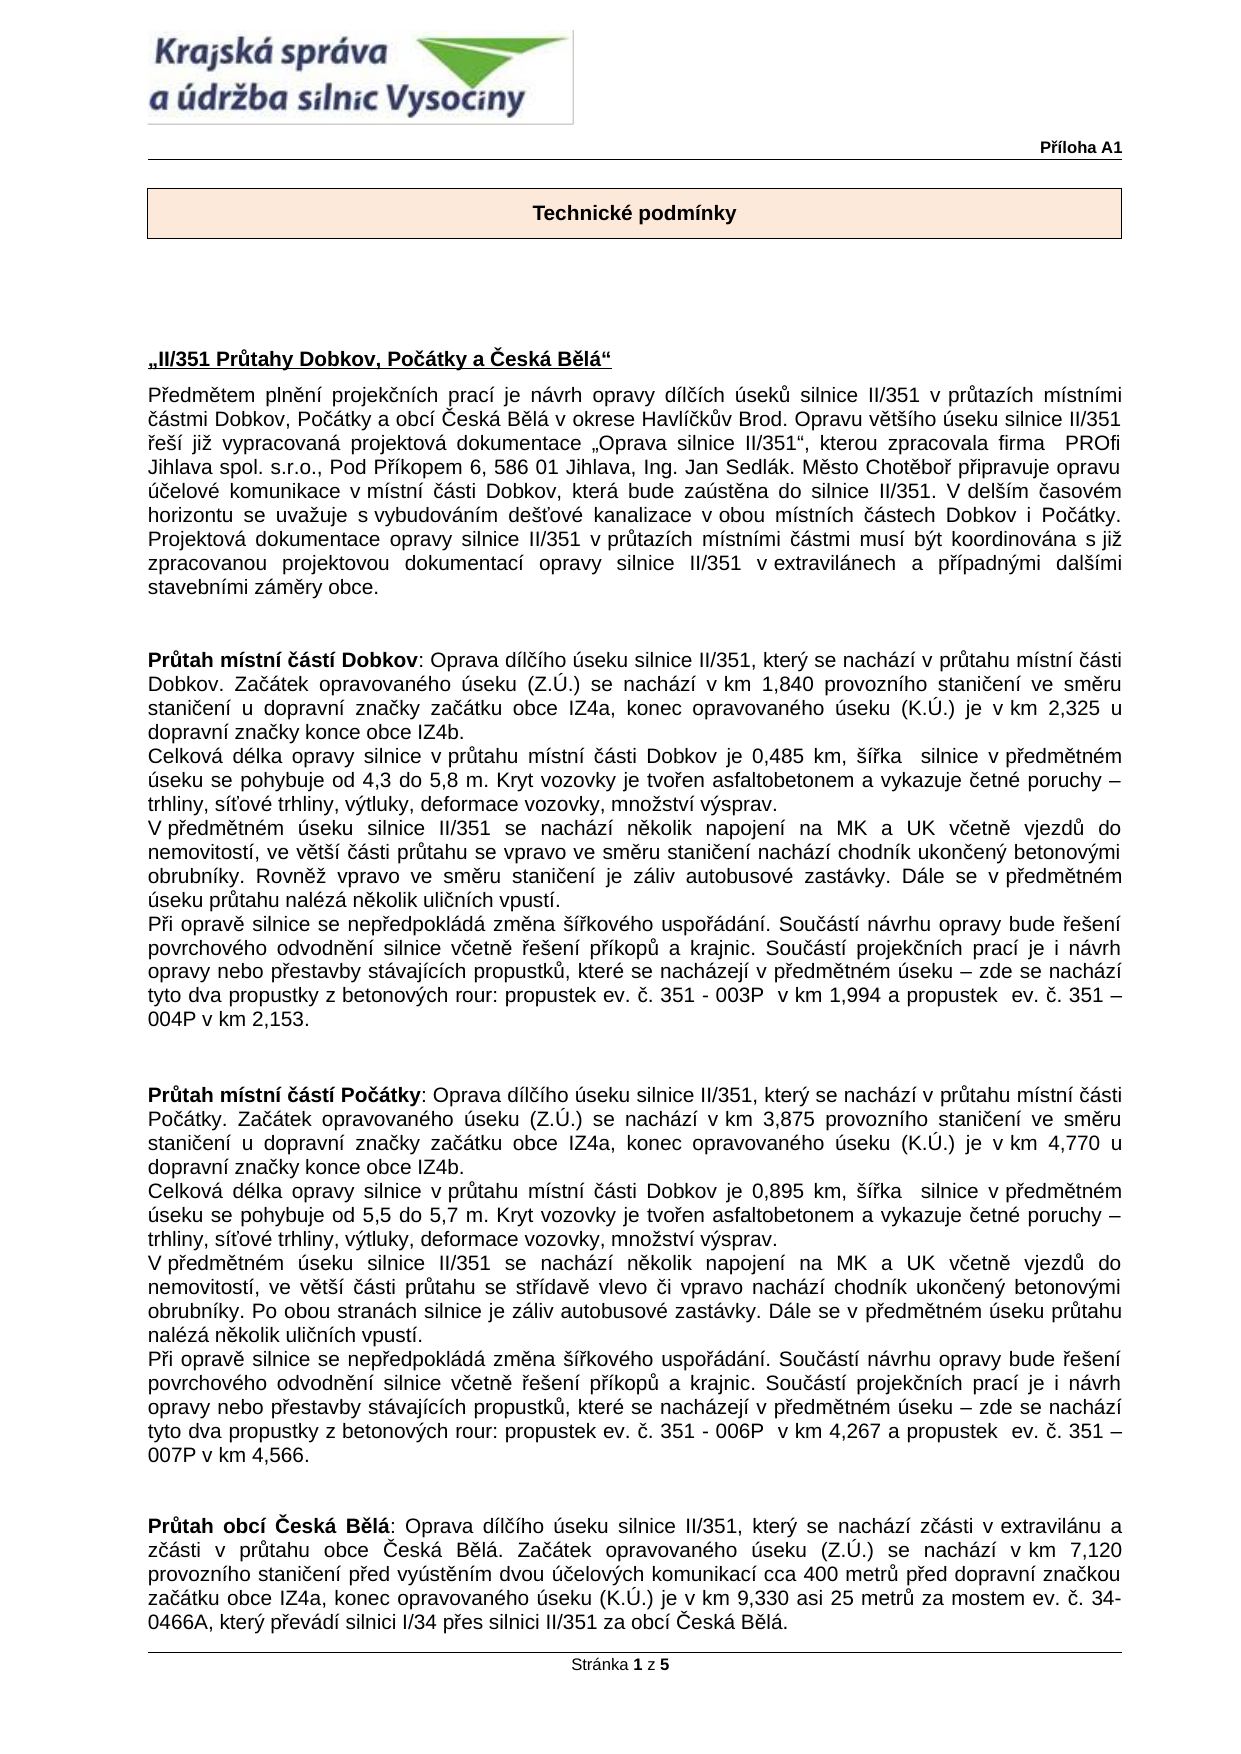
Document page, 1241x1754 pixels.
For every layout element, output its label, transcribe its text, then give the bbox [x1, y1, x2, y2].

text Při opravě silnice se nepředpokládá změna šířkového uspořádání. Součástí návrhu opravy bude řešení povrchového odvodnění silnice včetně řešení příkopů a krajnic. Součástí projekčních prací je i návrh opravy nebo přestavby stávajících propustků, které se nacházejí v předmětném úseku – zde se nachází tyto dva propustky z betonových rour: propustek ev. č. 351 - 003P v km 1,994 a propustek ev. č. 351 – 004P v km 2,153. [148, 911, 1122, 1031]
text Při opravě silnice se nepředpokládá změna šířkového uspořádání. Součástí návrhu opravy bude řešení povrchového odvodnění silnice včetně řešení příkopů a krajnic. Součástí projekčních prací je i návrh opravy nebo přestavby stávajících propustků, které se nacházejí v předmětném úseku – zde se nachází tyto dva propustky z betonových rour: propustek ev. č. 351 - 006P v km 4,267 a propustek ev. č. 351 – 007P v km 4,566. [148, 1347, 1122, 1466]
table_header Technické podmínky [148, 189, 1121, 238]
text Celková délka opravy silnice v průtahu místní části Dobkov je 0,895 km, šířka silnice v předmětném úseku se pohybuje od 5,5 do 5,7 m. Kryt vozovky je tvořen asfaltobetonem a vykazuje četné poruchy – trhliny, síťové trhliny, výtluky, deformace vozovky, množství výsprav. [148, 1179, 1122, 1251]
text „II/351 Průtahy Dobkov, Počátky a Česká Bělá“ [148, 347, 1122, 371]
text Celková délka opravy silnice v průtahu místní části Dobkov je 0,485 km, šířka silnice v předmětném úseku se pohybuje od 4,3 do 5,8 m. Kryt vozovky je tvořen asfaltobetonem a vykazuje četné poruchy – trhliny, síťové trhliny, výtluky, deformace vozovky, množství výsprav. [148, 744, 1122, 816]
text Průtah obcí Česká Bělá: Oprava dílčího úseku silnice II/351, který se nachází zčásti v extravilánu a zčásti v průtahu obce Česká Bělá. Začátek opravovaného úseku (Z.Ú.) se nachází v km 7,120 provozního staničení před vyústěním dvou účelových komunikací cca 400 metrů před dopravní značkou začátku obce IZ4a, konec opravovaného úseku (K.Ú.) je v km 9,330 asi 25 metrů za mostem ev. č. 34-0466A, který převádí silnici I/34 přes silnici II/351 za obcí Česká Bělá. [148, 1514, 1122, 1634]
text Průtah místní částí Počátky: Oprava dílčího úseku silnice II/351, který se nachází v průtahu místní části Počátky. Začátek opravovaného úseku (Z.Ú.) se nachází v km 3,875 provozního staničení ve směru staničení u dopravní značky začátku obce IZ4a, konec opravovaného úseku (K.Ú.) je v km 4,770 u dopravní značky konce obce IZ4b. [148, 1083, 1122, 1179]
text Průtah místní částí Dobkov: Oprava dílčího úseku silnice II/351, který se nachází v průtahu místní části Dobkov. Začátek opravovaného úseku (Z.Ú.) se nachází v km 1,840 provozního staničení ve směru staničení u dopravní značky začátku obce IZ4a, konec opravovaného úseku (K.Ú.) je v km 2,325 u dopravní značky konce obce IZ4b. [148, 648, 1122, 744]
text V předmětném úseku silnice II/351 se nachází několik napojení na MK a UK včetně vjezdů do nemovitostí, ve větší části průtahu se vpravo ve směru staničení nachází chodník ukončený betonovými obrubníky. Rovněž vpravo ve směru staničení je záliv autobusové zastávky. Dále se v předmětném úseku průtahu nalézá několik uličních vpustí. [148, 816, 1122, 911]
picture [147, 30, 574, 126]
text V předmětném úseku silnice II/351 se nachází několik napojení na MK a UK včetně vjezdů do nemovitostí, ve větší části průtahu se střídavě vlevo či vpravo nachází chodník ukončený betonovými obrubníky. Po obou stranách silnice je záliv autobusové zastávky. Dále se v předmětném úseku průtahu nalézá několik uličních vpustí. [148, 1251, 1122, 1347]
text Předmětem plnění projekčních prací je návrh opravy dílčích úseků silnice II/351 v průtazích místními částmi Dobkov, Počátky a obcí Česká Bělá v okrese Havlíčkův Brod. Opravu většího úseku silnice II/351 řeší již vypracovaná projektová dokumentace „Oprava silnice II/351“, kterou zpracovala firma PROfi Jihlava spol. s.r.o., Pod Příkopem 6, 586 01 Jihlava, Ing. Jan Sedlák. Město Chotěboř připravuje opravu účelové komunikace v místní části Dobkov, která bude zaústěna do silnice II/351. V delším časovém horizontu se uvažuje s vybudováním dešťové kanalizace v obou místních částech Dobkov i Počátky. Projektová dokumentace opravy silnice II/351 v průtazích místními částmi musí být koordinována s již zpracovanou projektovou dokumentací opravy silnice II/351 v extravilánech a případnými dalšími stavebními záměry obce. [148, 383, 1122, 599]
